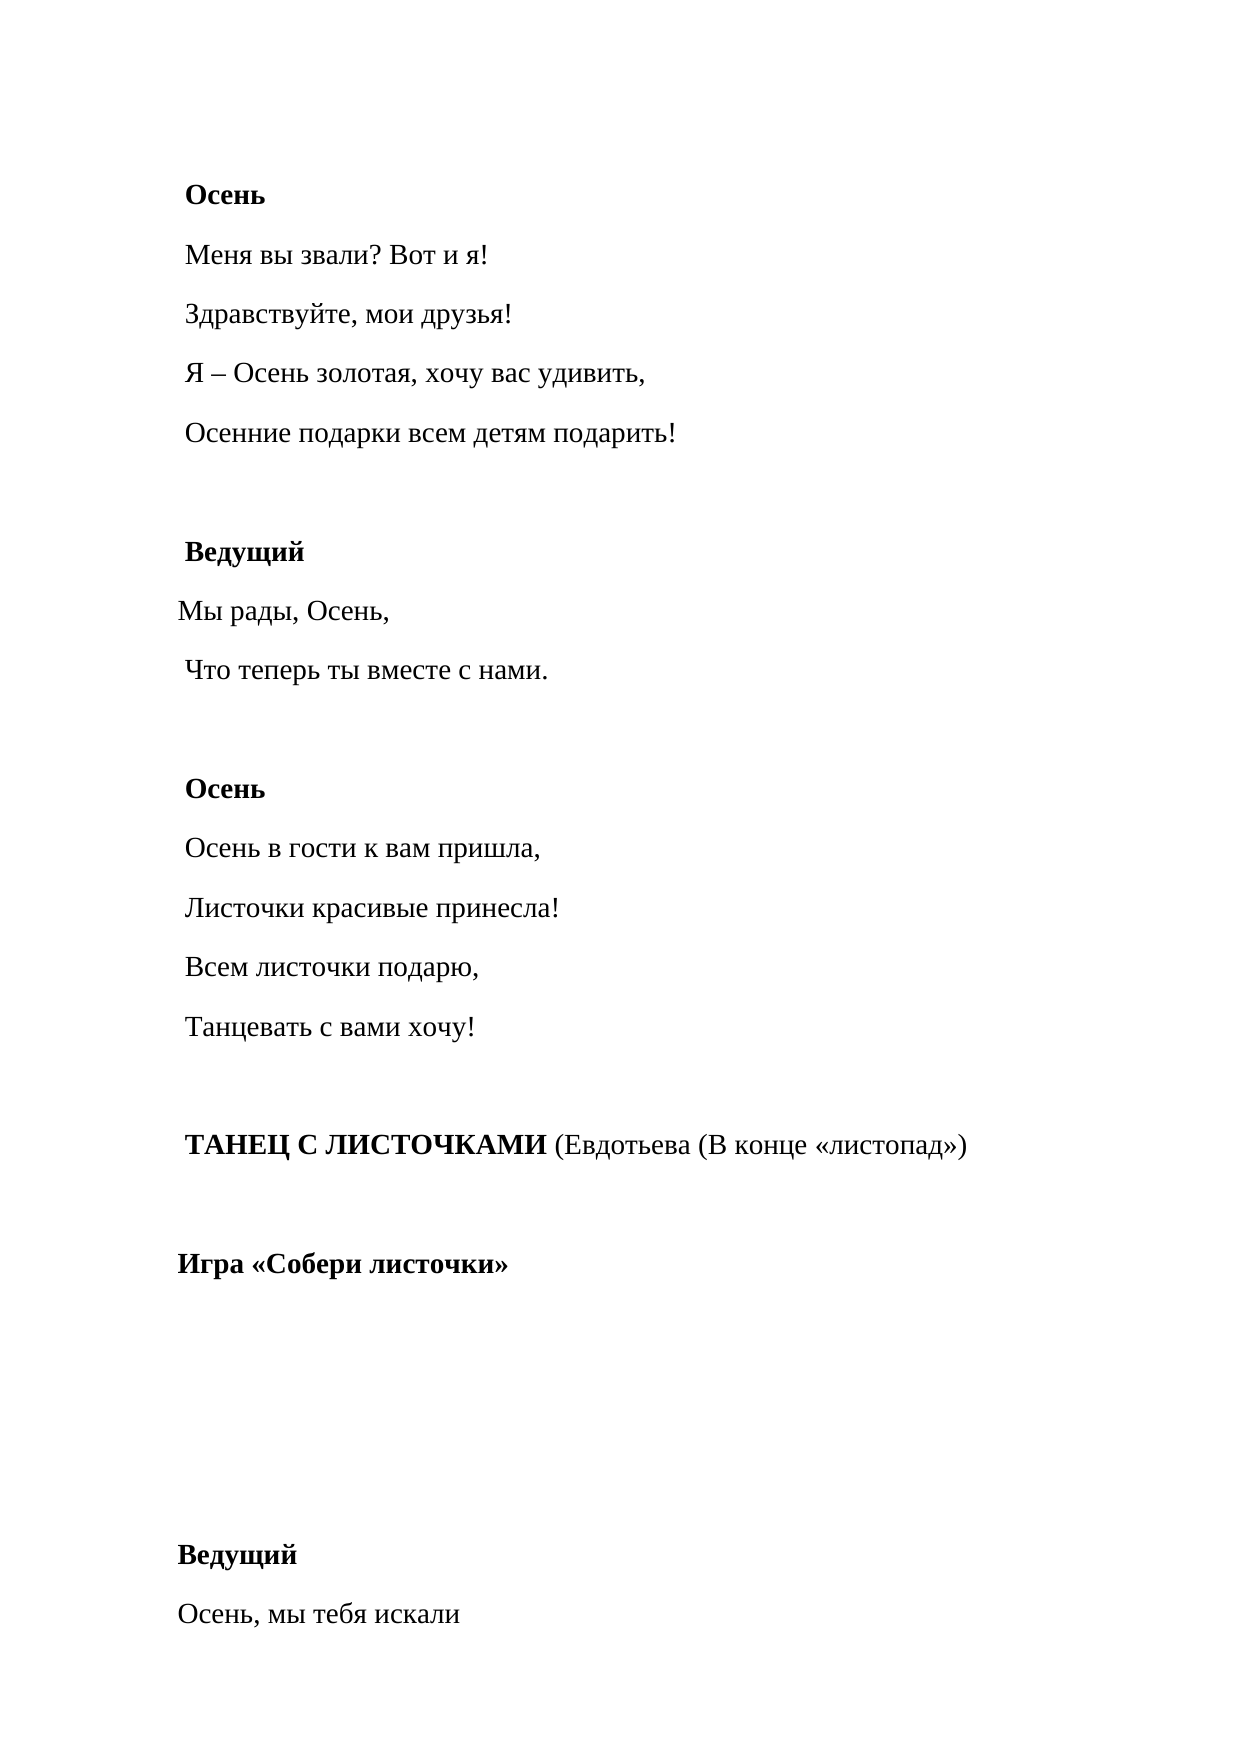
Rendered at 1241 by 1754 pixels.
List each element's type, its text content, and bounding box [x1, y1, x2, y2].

text Всем листочки подарю, [177, 949, 1152, 983]
text Что теперь ты вместе с нами. [177, 652, 1152, 686]
text Здравствуйте, мои друзья! [177, 296, 1152, 330]
text Игра «Собери листочки» [177, 1246, 1152, 1280]
text Осень [177, 771, 1152, 805]
text Листочки красивые принесла! [177, 890, 1152, 923]
text Мы рады, Осень, [177, 593, 1152, 627]
text ТАНЕЦ С ЛИСТОЧКАМИ (Евдотьева (В конце «листопад») [177, 1127, 1152, 1161]
text Осень, мы тебя искали [177, 1596, 1152, 1630]
text Танцевать с вами хочу! [177, 1009, 1152, 1042]
text Осень [177, 177, 1152, 211]
text Ведущий [177, 1537, 1152, 1570]
text Осенние подарки всем детям подарить! [177, 415, 1152, 448]
text Осень в гости к вам пришла, [177, 831, 1152, 864]
text Я – Осень золотая, хочу вас удивить, [177, 356, 1152, 389]
text Меня вы звали? Вот и я! [177, 237, 1152, 270]
text Ведущий [177, 534, 1152, 567]
